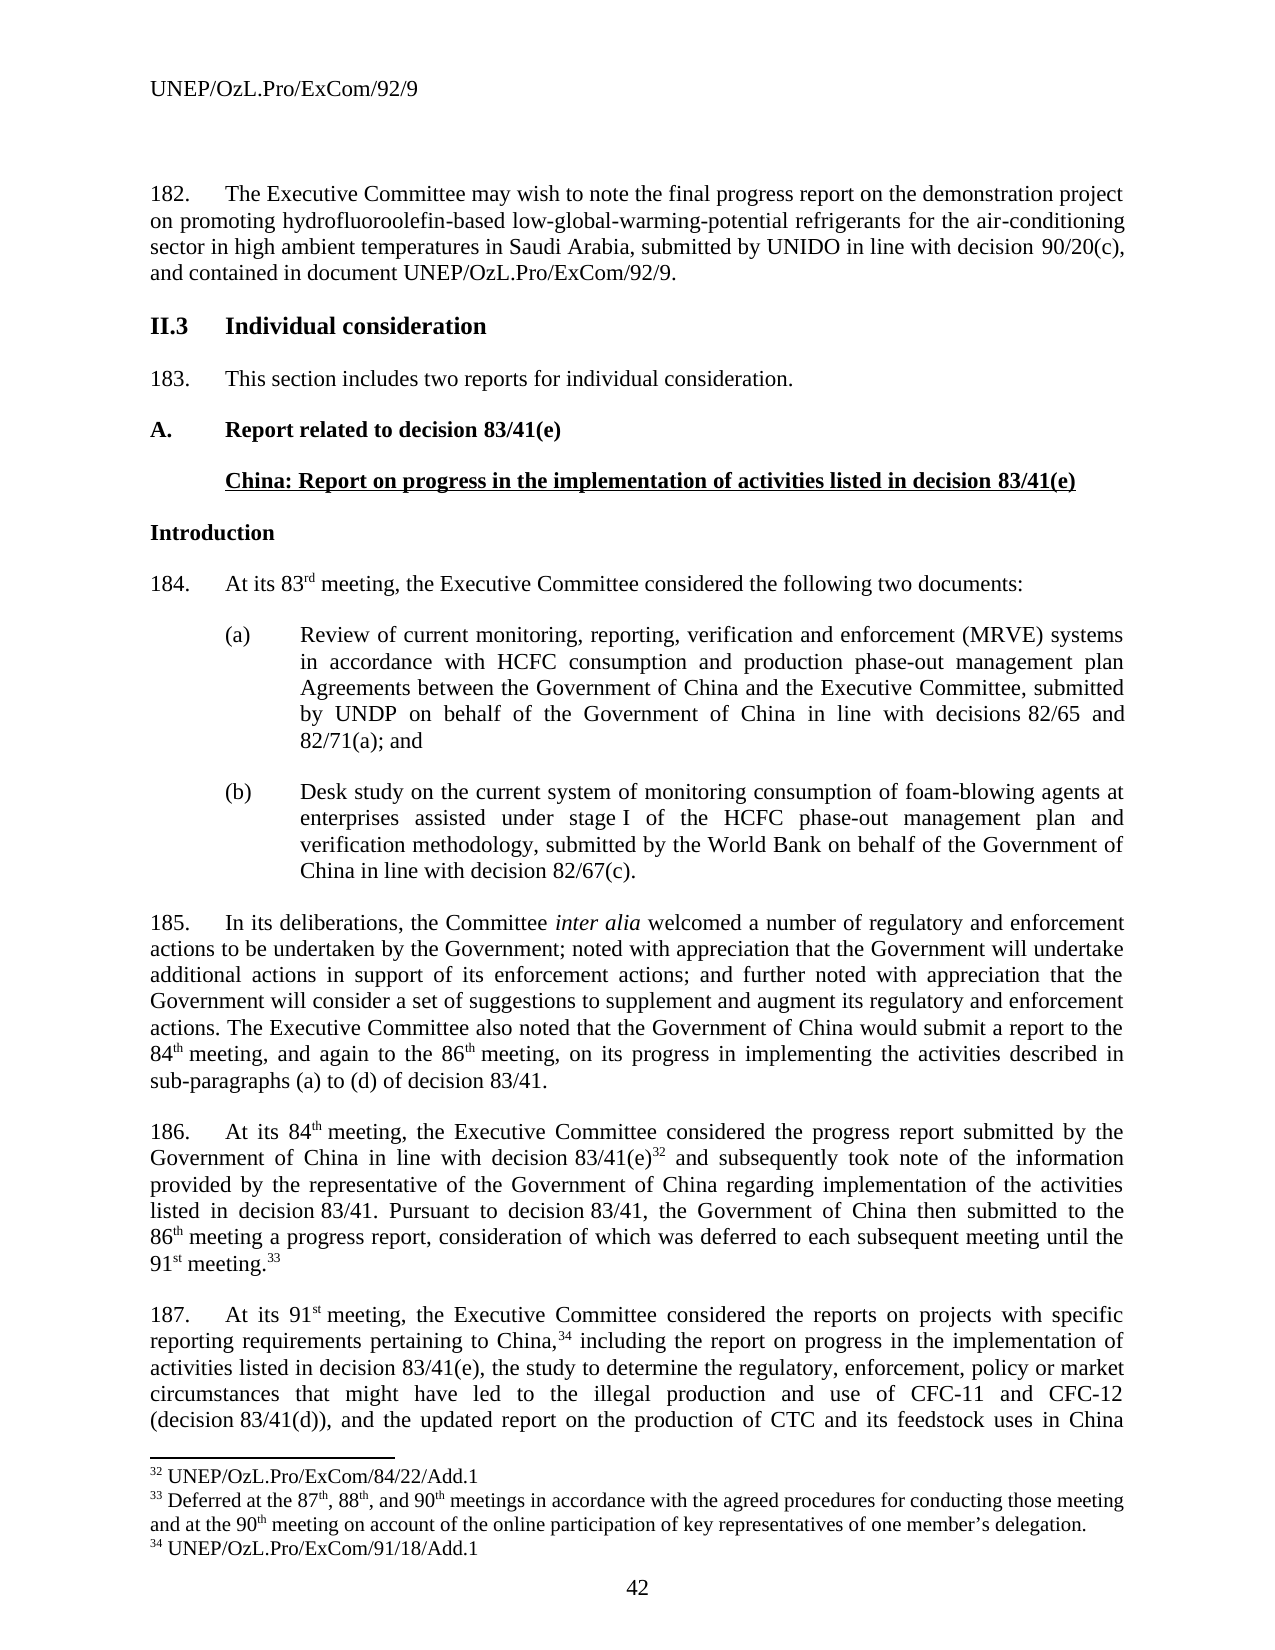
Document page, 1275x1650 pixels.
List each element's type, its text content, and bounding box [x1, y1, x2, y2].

subtitle Desk study on the current system of monitoring consumption of foam-blowing agents at enterprises assisted under stage I of the HCFC phase-out management plan and verification methodology, submitted by the World Bank on behalf of the Government of China in line with decision 82/67(c). [225, 778, 1125, 883]
subtitle This section includes two reports for individual consideration. [150, 364, 1125, 391]
list A. Report related to decision 83/41(e) [150, 416, 1125, 442]
subtitle In its deliberations, the Committee inter alia welcomed a number of regulatory and enforcement actions to be undertaken by the Government; noted with appreciation that the Government will undertake additional actions in support of its enforcement actions; and further noted with appreciation that the Government will consider a set of suggestions to supplement and augment its regulatory and enforcement actions. The Executive Committee also noted that the Government of China would submit a report to the 84th meeting, and again to the 86th meeting, on its progress in implementing the activities described in sub-paragraphs (a) to (d) of decision 83/41. [150, 908, 1125, 1093]
subtitle Review of current monitoring, reporting, verification and enforcement (MRVE) systems in accordance with HCFC consumption and production phase-out management plan Agreements between the Government of China and the Executive Committee, submitted by UNDP on behalf of the Government of China in line with decisions 82/65 and 82/71(a); and [225, 621, 1125, 753]
text Introduction [150, 519, 1125, 545]
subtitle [150, 1301, 1125, 1433]
subtitle At its 83rd meeting, the Executive Committee considered the following two documents: [150, 570, 1125, 596]
subtitle At its 84th meeting, the Executive Committee considered the progress report submitted by the Government of China in line with decision 83/41(e) and subsequently took note of the information provided by the representative of the Government of China regarding implementation of the activities listed in decision 83/41. Pursuant to decision 83/41, the Government of China then submitted to the 86th meeting a progress report, consideration of which was deferred to each subsequent meeting until the 91st meeting. [150, 1118, 1125, 1276]
subtitle The Executive Committee may wish to note the final progress report on the demonstration project on promoting hydrofluoroolefin-based low-global-warming-potential refrigerants for the air-conditioning sector in high ambient temperatures in Saudi Arabia, submitted by UNIDO in line with decision 90/20(c), and contained in document UNEP/OzL.Pro/ExCom/92/9. [150, 180, 1125, 286]
text II.3 Individual consideration [150, 311, 1125, 339]
subtitle China: Report on progress in the implementation of activities listed in decision 83/41(e) [225, 467, 1125, 494]
